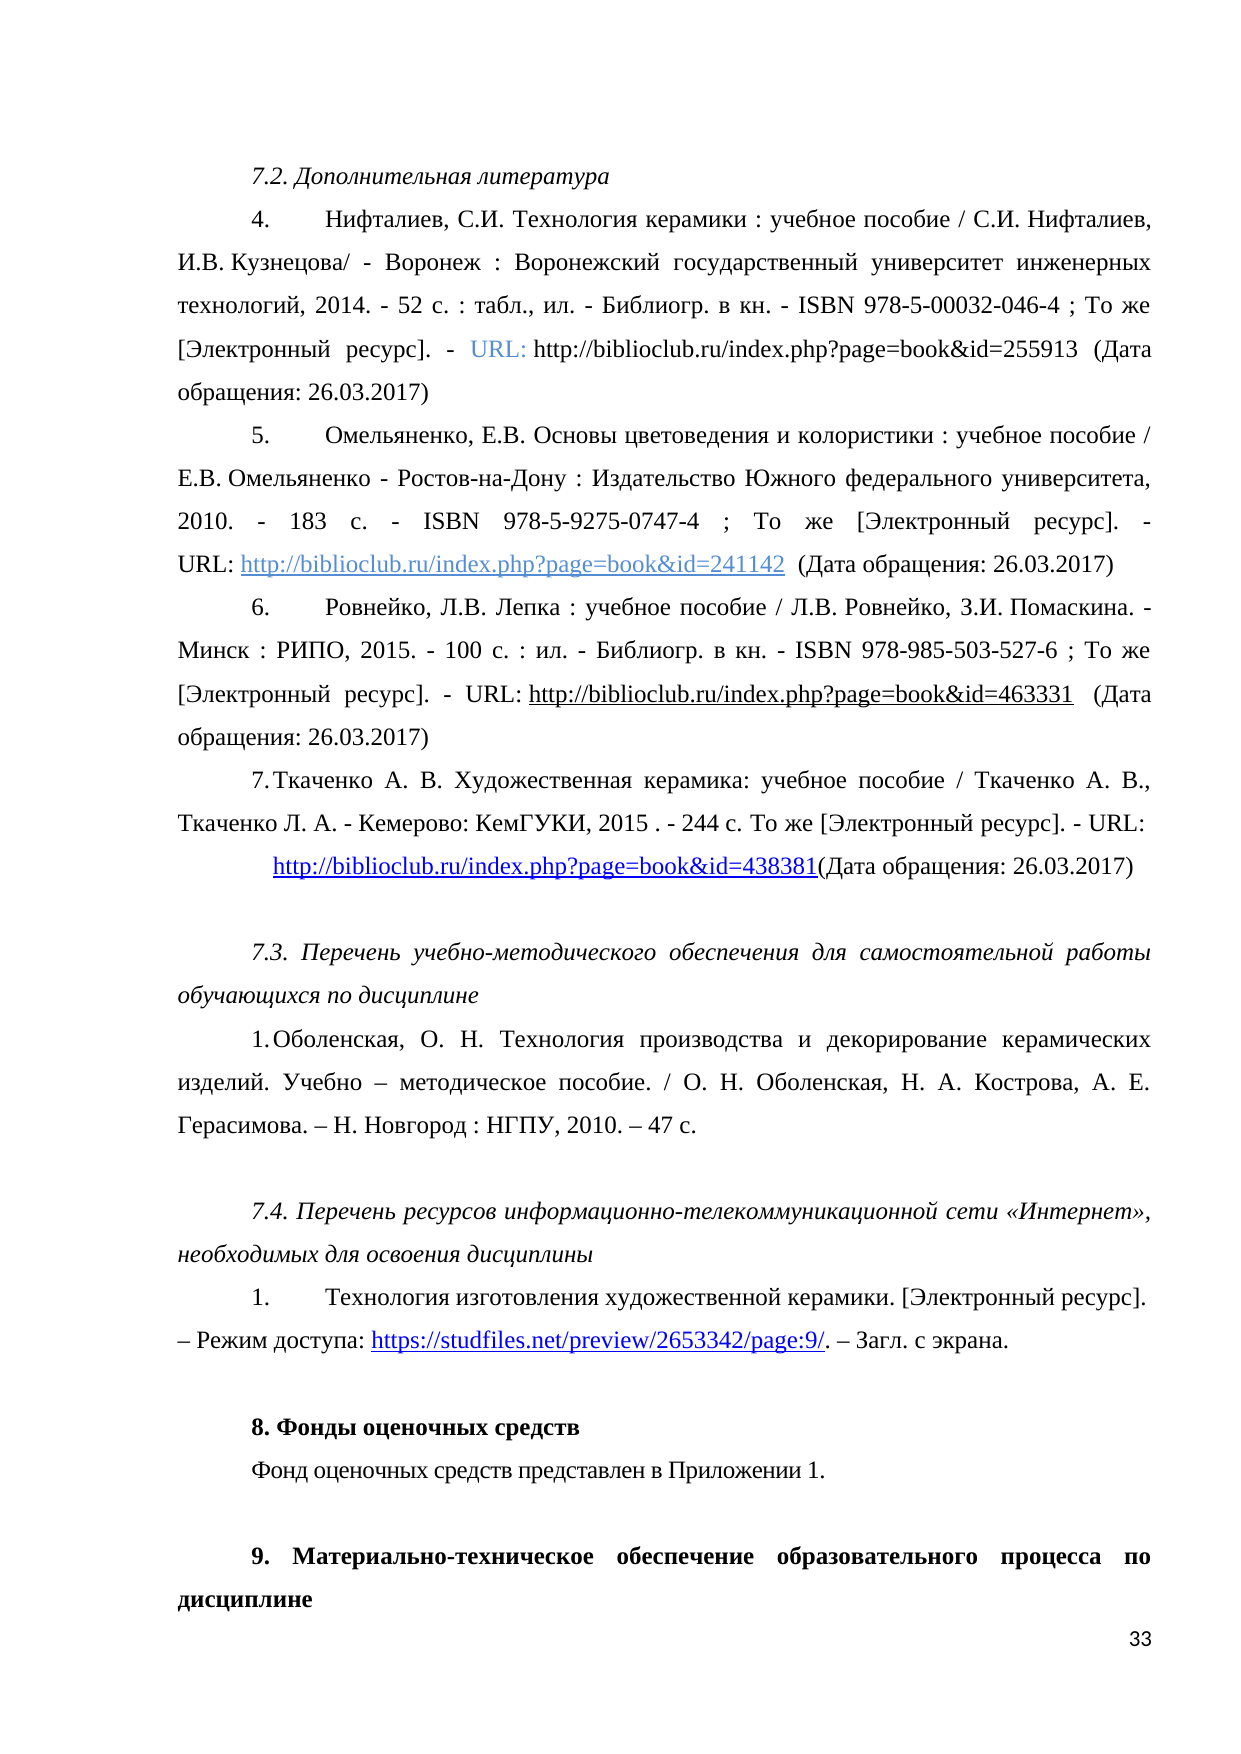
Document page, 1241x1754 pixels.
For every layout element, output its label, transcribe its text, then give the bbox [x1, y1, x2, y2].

text 7.4. Перечень ресурсов информационно-телекоммуникационной сети «Интернет», необходимых для освоения дисциплины [177, 1196, 1152, 1268]
text 8. Фонды оценочных средств [177, 1412, 1152, 1441]
text 7.3. Перечень учебно-методического обеспечения для самостоятельной работы обучающихся по дисциплине [177, 937, 1152, 1009]
list Нифталиев, С.И. Технология керамики : учебное пособие / С.И. Нифталиев, И.В. Кузнецова/ - Воронеж : Воронежский государственный университет инженерных технологий, 2014. - 52 с. : табл., ил. - Библиогр. в кн. - ISBN 978-5-00032-046-4 ; То же [Электронный ресурс]. - URL: http://biblioclub.ru/index.php?page=book&id=255913 (Дата обращения: 26.03.2017) [177, 204, 1152, 406]
text 9. Материально-техническое обеспечение образовательного процесса по дисциплине [177, 1541, 1152, 1613]
list Омельяненко, Е.В. Основы цветоведения и колористики : учебное пособие / Е.В. Омельяненко - Ростов-на-Дону : Издательство Южного федерального университета, 2010. - 183 с. - ISBN 978-5-9275-0747-4 ; То же [Электронный ресурс]. - URL: http://biblioclub.ru/index.php?page=book&id=241142 (Дата обращения: 26.03.2017) [177, 420, 1152, 578]
list Оболенская, О. Н. Технология производства и декорирование керамических изделий. Учебно – методическое пособие. / О. Н. Оболенская, Н. А. Кострова, А. Е. Герасимова. – Н. Новгород : НГПУ, 2010. – 47 с. [177, 1024, 1152, 1139]
text Фонд оценочных средств представлен в Приложении 1. [177, 1455, 1152, 1484]
list Ткаченко А. В. Художественная керамика: учебное пособие / Ткаченко А. В., Ткаченко Л. А. - Кемерово: КемГУКИ, 2015 . - 244 с. То же [Электронный ресурс]. - URL: http://biblioclub.ru/index.php?page=book&id=438381(Дата обращения: 26.03.2017) [177, 765, 1152, 880]
list Ровнейко, Л.В. Лепка : учебное пособие / Л.В. Ровнейко, З.И. Помаскина. - Минск : РИПО, 2015. - 100 с. : ил. - Библиогр. в кн. - ISBN 978-985-503-527-6 ; То же [Электронный ресурс]. - URL: http://biblioclub.ru/index.php?page=book&id=463331 (Дата обращения: 26.03.2017) [177, 592, 1152, 751]
list Технология изготовления художественной керамики. [Электронный ресурс]. – Режим доступа: https://studfiles.net/preview/2653342/page:9/. – Загл. с экрана. [177, 1282, 1152, 1354]
text 7.2. Дополнительная литература [177, 161, 1152, 190]
